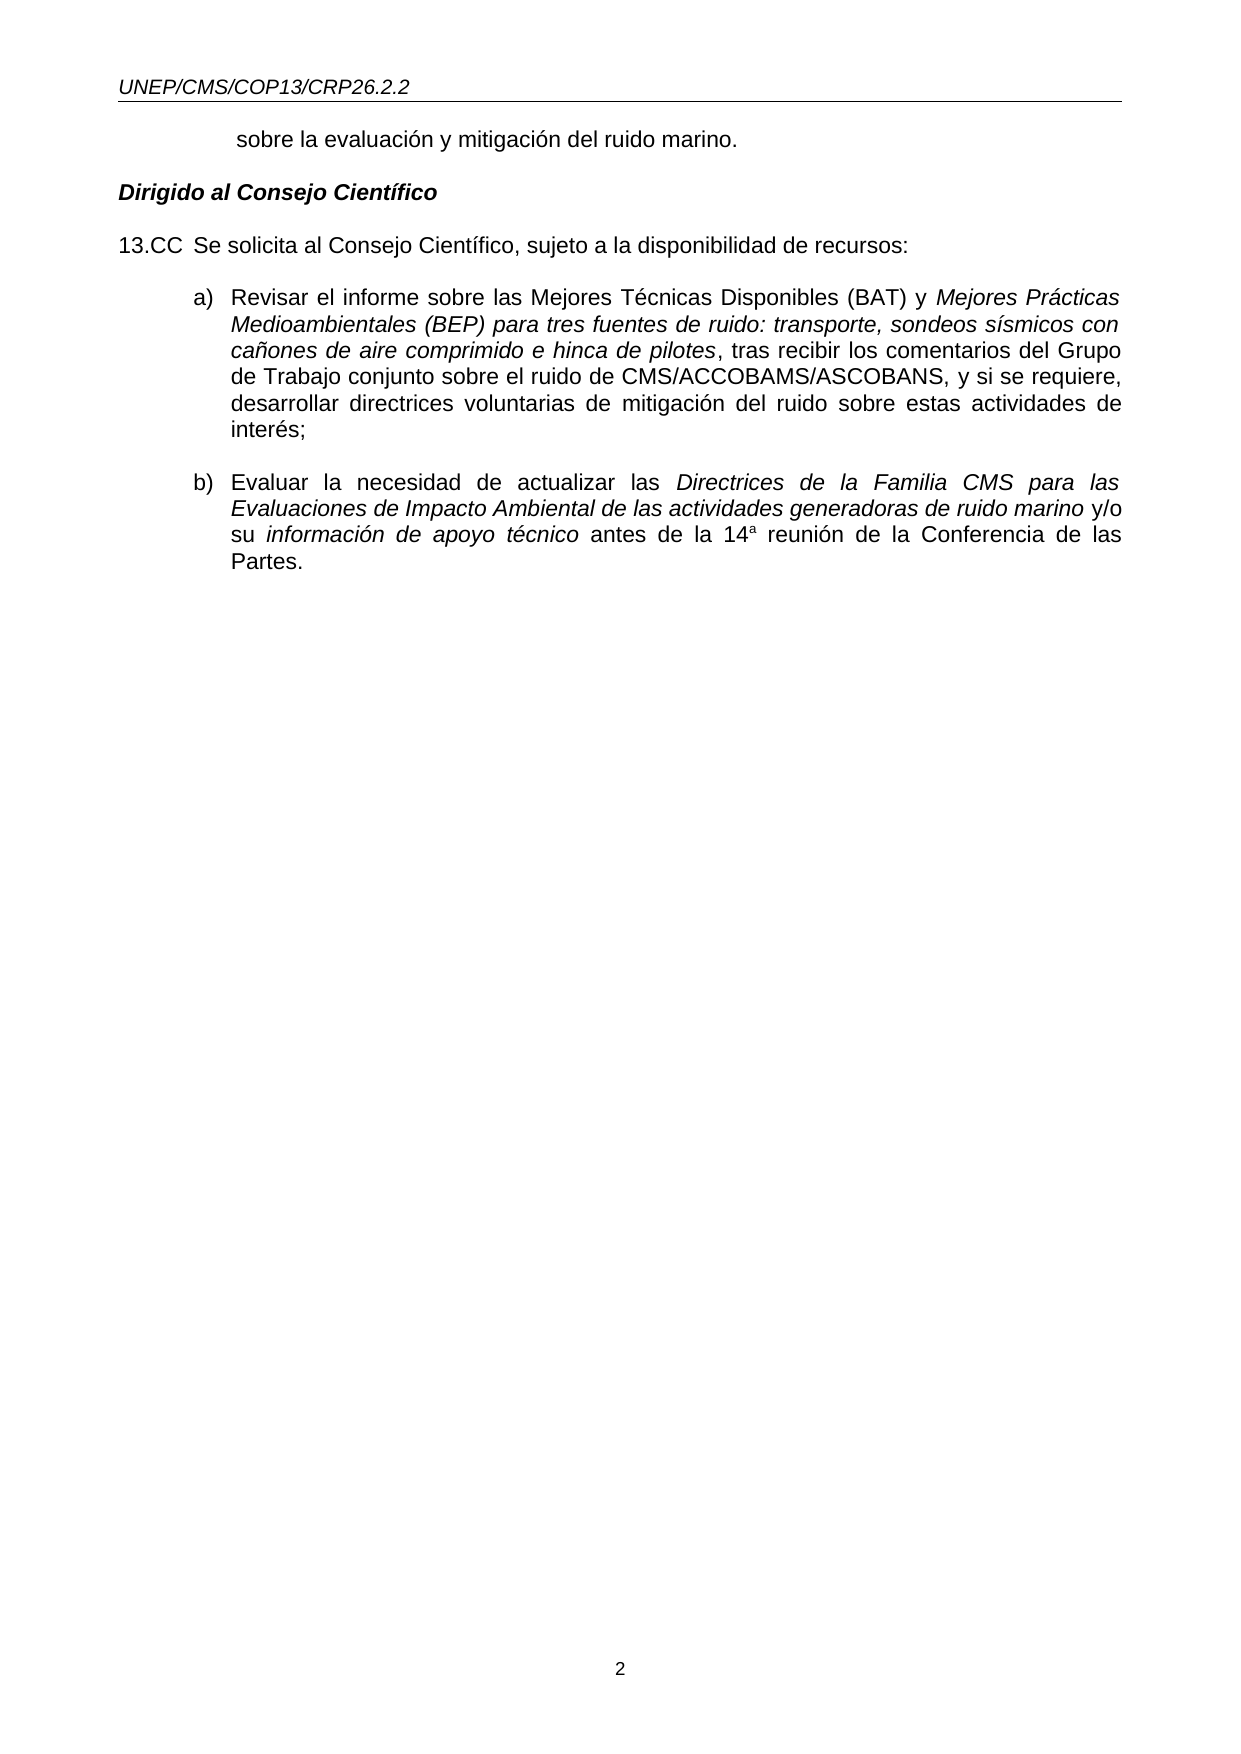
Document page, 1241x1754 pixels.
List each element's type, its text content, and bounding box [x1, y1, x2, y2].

text Dirigido al Consejo Científico [118, 179, 1122, 205]
list Revisar el informe sobre las Mejores Técnicas Disponibles (BAT) y Mejores Prácticas Medioambientales (BEP) para tres fuentes de ruido: transporte, sondeos sísmicos con cañones de aire comprimido e hinca de pilotes, tras recibir los comentarios del Grupo de Trabajo conjunto sobre el ruido de CMS/ACCOBAMS/ASCOBANS, y si se requiere, desarrollar directrices voluntarias de mitigación del ruido sobre estas actividades de interés; [193, 284, 1122, 442]
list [192, 126, 1122, 152]
list Evaluar la necesidad de actualizar las Directrices de la Familia CMS para las Evaluaciones de Impacto Ambiental de las actividades generadoras de ruido marino y/o su información de apoyo técnico antes de la 14a reunión de la Conferencia de las Partes. [193, 469, 1122, 574]
text 13.CC Se solicita al Consejo Científico, sujeto a la disponibilidad de recursos: [118, 232, 1122, 258]
